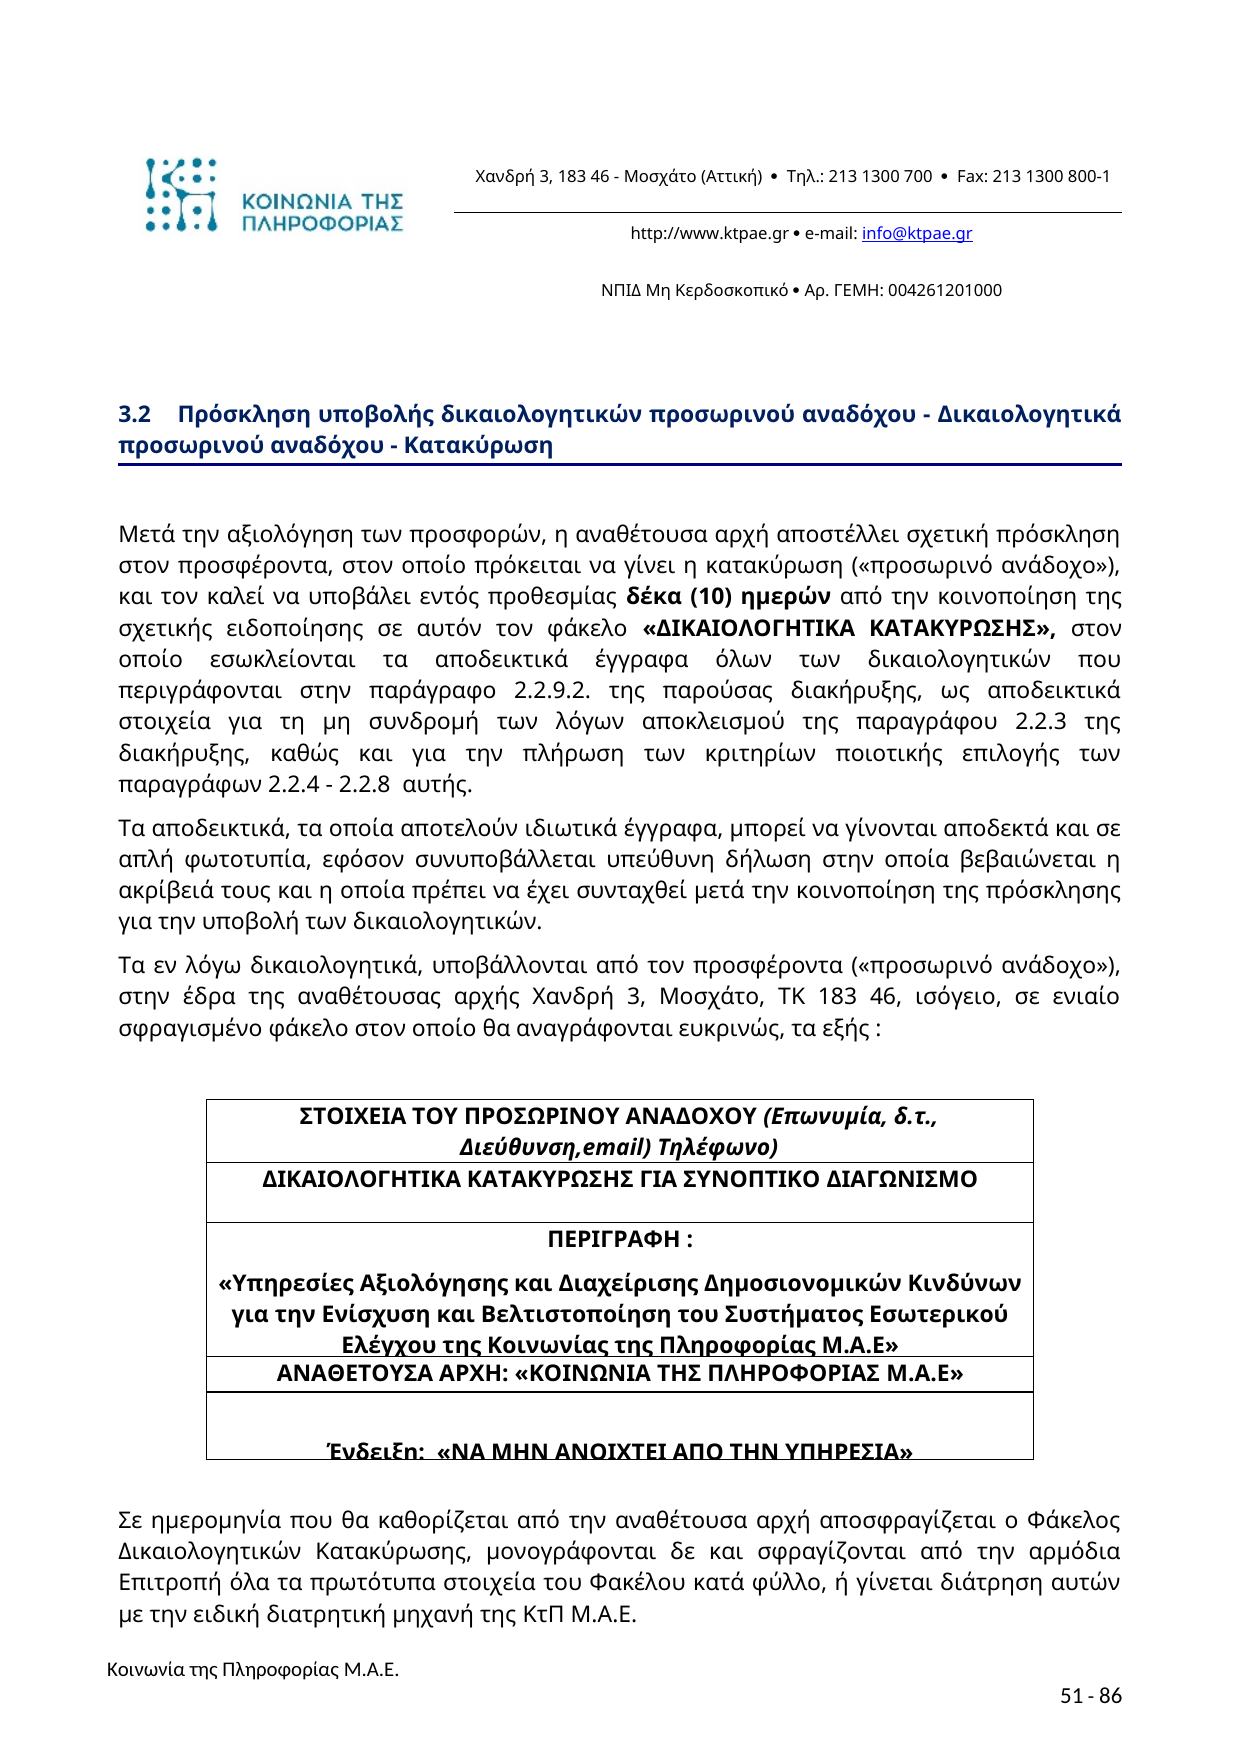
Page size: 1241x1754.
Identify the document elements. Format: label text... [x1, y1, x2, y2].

table_cell Ένδειξη: «ΝΑ ΜΗΝ ΑΝΟΙΧΤΕΙ ΑΠΟ ΤΗΝ ΥΠΗΡΕΣΙΑ» [207, 1393, 1033, 1459]
text Σε ημερομηνία που θα καθορίζεται από την αναθέτουσα αρχή αποσφραγίζεται ο Φάκελος Δικαιολογητικών Κατακύρωσης, μονογράφονται δε και σφραγίζονται από την αρμόδια Επιτροπή όλα τα πρωτότυπα στοιχεία του Φακέλου κατά φύλλο, ή γίνεται διάτρηση αυτών με την ειδική διατρητική μηχανή της ΚτΠ M.Α.Ε. [118, 1504, 1122, 1629]
picture [140, 156, 408, 238]
table_header ΣΤΟΙΧΕΙΑ ΤΟΥ ΠΡΟΣΩΡΙΝΟΥ ΑΝΑΔΟΧΟΥ (Επωνυμία, δ.τ., Διεύθυνση,email) Τηλέφωνο) [207, 1100, 1033, 1162]
table_cell ΑΝΑΘΕΤΟΥΣΑ ΑΡΧΗ: «ΚΟΙΝΩΝΙΑ ΤΗΣ ΠΛΗΡΟΦΟΡΙΑΣ M.Α.Ε» [207, 1357, 1033, 1391]
subtitle 3.2 Πρόσκληση υποβολής δικαιολογητικών προσωρινού αναδόχου - Δικαιολογητικά προσωρινού αναδόχου - Κατακύρωση [118, 398, 1122, 463]
text Μετά την αξιολόγηση των προσφορών, η αναθέτουσα αρχή αποστέλλει σχετική πρόσκληση στον προσφέροντα, στον οποίο πρόκειται να γίνει η κατακύρωση («προσωρινό ανάδοχο»), και τον καλεί να υποβάλει εντός προθεσμίας δέκα (10) ημερών από την κοινοποίηση της σχετικής ειδοποίησης σε αυτόν τον φάκελο «ΔΙΚΑΙΟΛΟΓΗΤΙΚΑ ΚΑΤΑΚΥΡΩΣΗΣ», στον οποίο εσωκλείονται τα αποδεικτικά έγγραφα όλων των δικαιολογητικών που περιγράφονται στην παράγραφο 2.2.9.2. της παρούσας διακήρυξης, ως αποδεικτικά στοιχεία για τη μη συνδρομή των λόγων αποκλεισμού της παραγράφου 2.2.3 της διακήρυξης, καθώς και για την πλήρωση των κριτηρίων ποιοτικής επιλογής των παραγράφων 2.2.4 - 2.2.8 αυτής. [118, 518, 1122, 799]
table_cell ΔΙΚΑΙΟΛΟΓΗΤΙΚΑ ΚΑΤΑΚΥΡΩΣΗΣ ΓΙΑ ΣΥΝΟΠΤΙΚΟ ΔΙΑΓΩΝΙΣΜΟ [207, 1163, 1033, 1222]
table_cell ΠΕΡΙΓΡΑΦΗ : «Υπηρεσίες Αξιολόγησης και Διαχείρισης Δημοσιονομικών Κινδύνων για την Ενίσχυση και Βελτιστοποίηση του Συστήματος Εσωτερικού Ελέγχου της Κοινωνίας της Πληροφορίας Μ.Α.Ε» [207, 1223, 1033, 1356]
text Τα εν λόγω δικαιολογητικά, υποβάλλονται από τον προσφέροντα («προσωρινό ανάδοχο»), στην έδρα της αναθέτουσας αρχής Χανδρή 3, Μοσχάτο, ΤΚ 183 46, ισόγειο, σε ενιαίο σφραγισμένο φάκελο στον οποίο θα αναγράφονται ευκρινώς, τα εξής : [118, 949, 1122, 1043]
text Τα αποδεικτικά, τα οποία αποτελούν ιδιωτικά έγγραφα, μπορεί να γίνονται αποδεκτά και σε απλή φωτοτυπία, εφόσον συνυποβάλλεται υπεύθυνη δήλωση στην οποία βεβαιώνεται η ακρίβειά τους και η οποία πρέπει να έχει συνταχθεί μετά την κοινοποίηση της πρόσκλησης για την υποβολή των δικαιολογητικών. [118, 812, 1122, 937]
